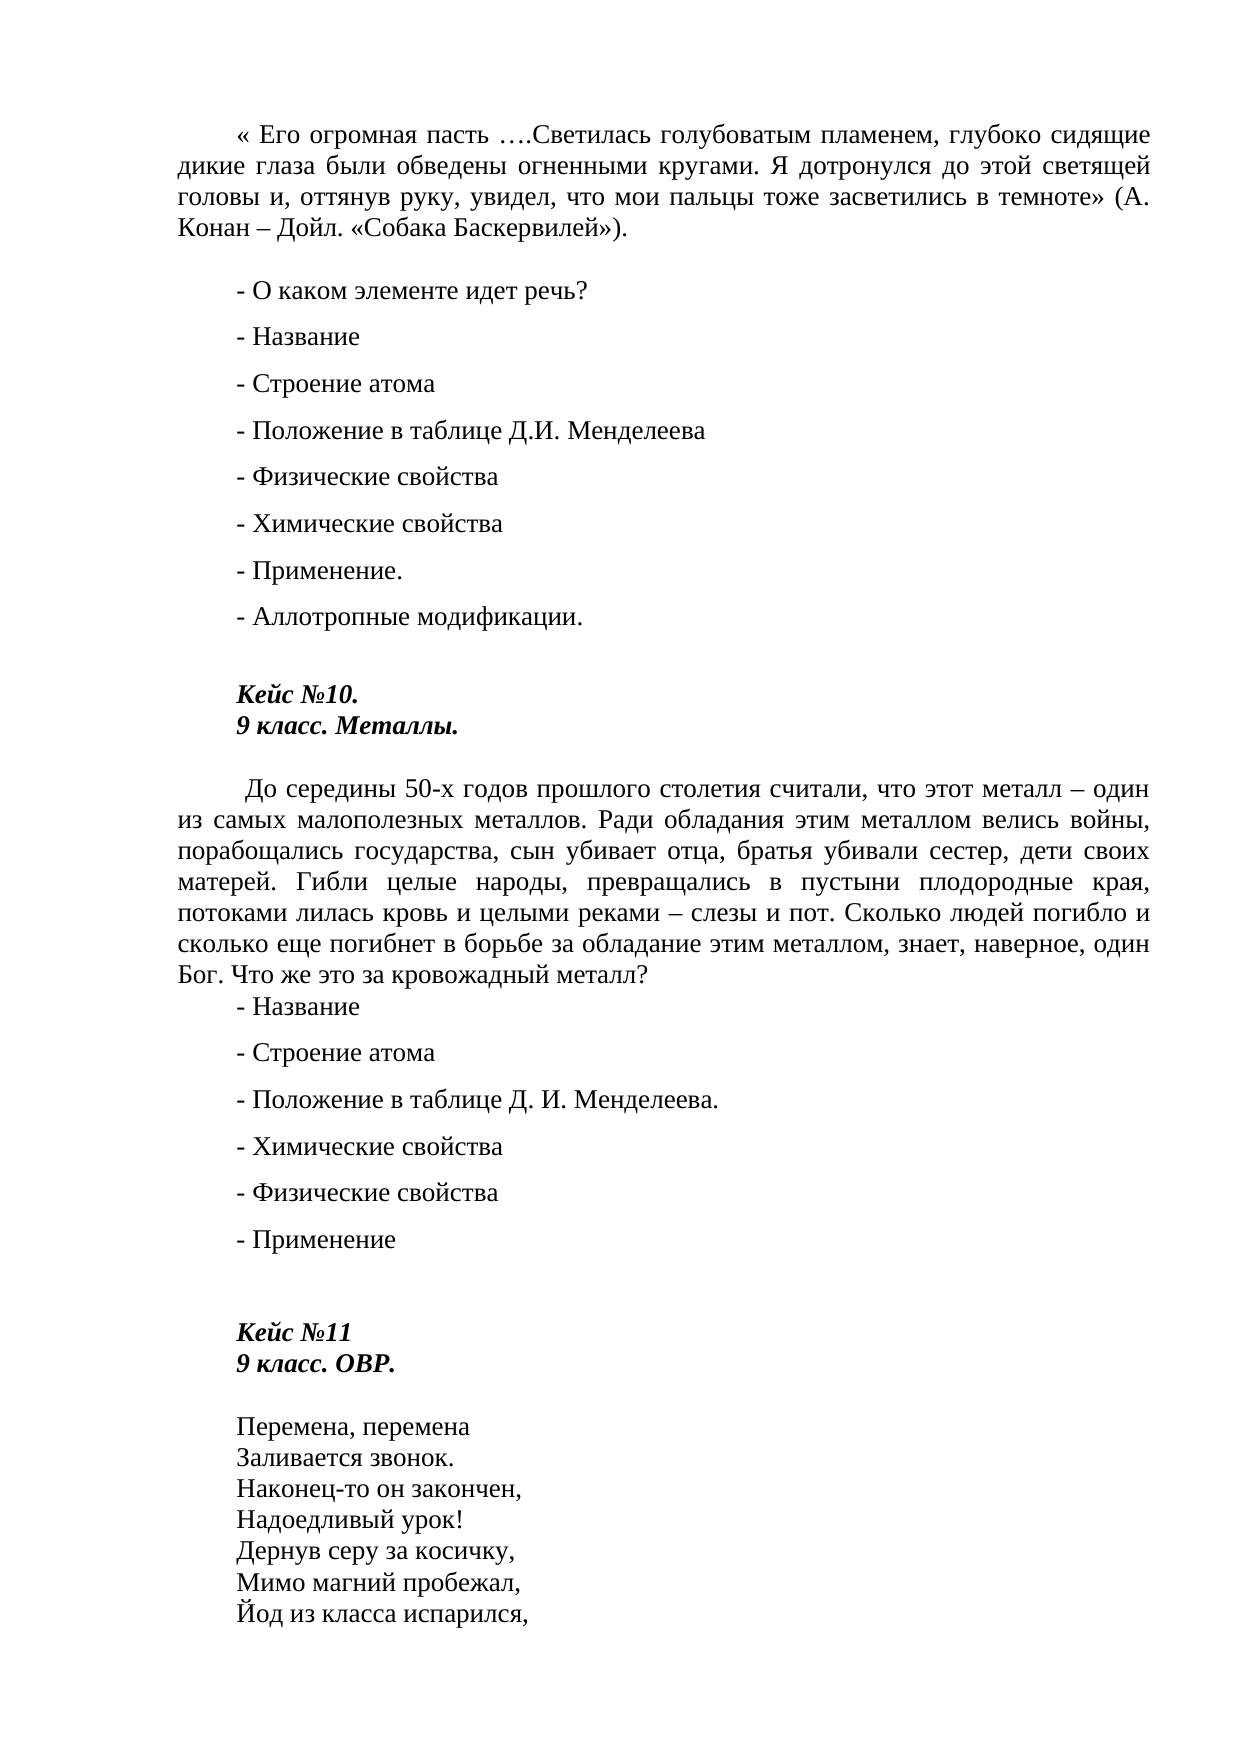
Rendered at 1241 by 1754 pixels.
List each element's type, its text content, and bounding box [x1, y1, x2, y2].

text Мимо магний пробежал, [177, 1566, 1152, 1597]
text - Химические свойства [177, 1130, 1152, 1161]
text - Применение [177, 1223, 1152, 1254]
text « Его огромная пасть ….Светилась голубоватым пламенем, глубоко сидящие дикие глаза были обведены огненными кругами. Я дотронулся до этой светящей головы и, оттянув руку, увидел, что мои пальцы тоже засветились в темноте» (А. Конан – Дойл. «Собака Баскервилей»). [177, 118, 1152, 243]
text Наконец-то он закончен, [177, 1472, 1152, 1503]
text - Физические свойства [177, 1176, 1152, 1208]
text - Название [177, 990, 1152, 1021]
text До середины 50-х годов прошлого столетия считали, что этот металл – один из самых малополезных металлов. Ради обладания этим металлом велись войны, порабощались государства, сын убивает отца, братья убивали сестер, дети своих матерей. Гибли целые народы, превращались в пустыни плодородные края, потоками лилась кровь и целыми реками – слезы и пот. Сколько людей погибло и сколько еще погибнет в борьбе за обладание этим металлом, знает, наверное, один Бог. Что же это за кровожадный металл? [177, 772, 1152, 990]
text 9 класс. ОВР. [177, 1348, 1152, 1379]
text Перемена, перемена [177, 1410, 1152, 1441]
text - Название [177, 321, 1152, 352]
text - Физические свойства [177, 461, 1152, 492]
text Дернув серу за косичку, [177, 1534, 1152, 1566]
text - Применение. [177, 554, 1152, 585]
text - Строение атома [177, 1036, 1152, 1068]
text - О каком элементе идет речь? [177, 274, 1152, 305]
text 9 класс. Металлы. [177, 709, 1152, 741]
text - Положение в таблице Д.И. Менделеева [177, 414, 1152, 445]
text Кейс №10. [177, 678, 1152, 709]
text Заливается звонок. [177, 1441, 1152, 1472]
text - Положение в таблице Д. И. Менделеева. [177, 1083, 1152, 1114]
text Надоедливый урок! [177, 1503, 1152, 1534]
text - Аллотропные модификации. [177, 601, 1152, 632]
text - Строение атома [177, 367, 1152, 398]
text Йод из класса испарился, [177, 1597, 1152, 1628]
text - Химические свойства [177, 507, 1152, 538]
text Кейс №11 [177, 1316, 1152, 1348]
